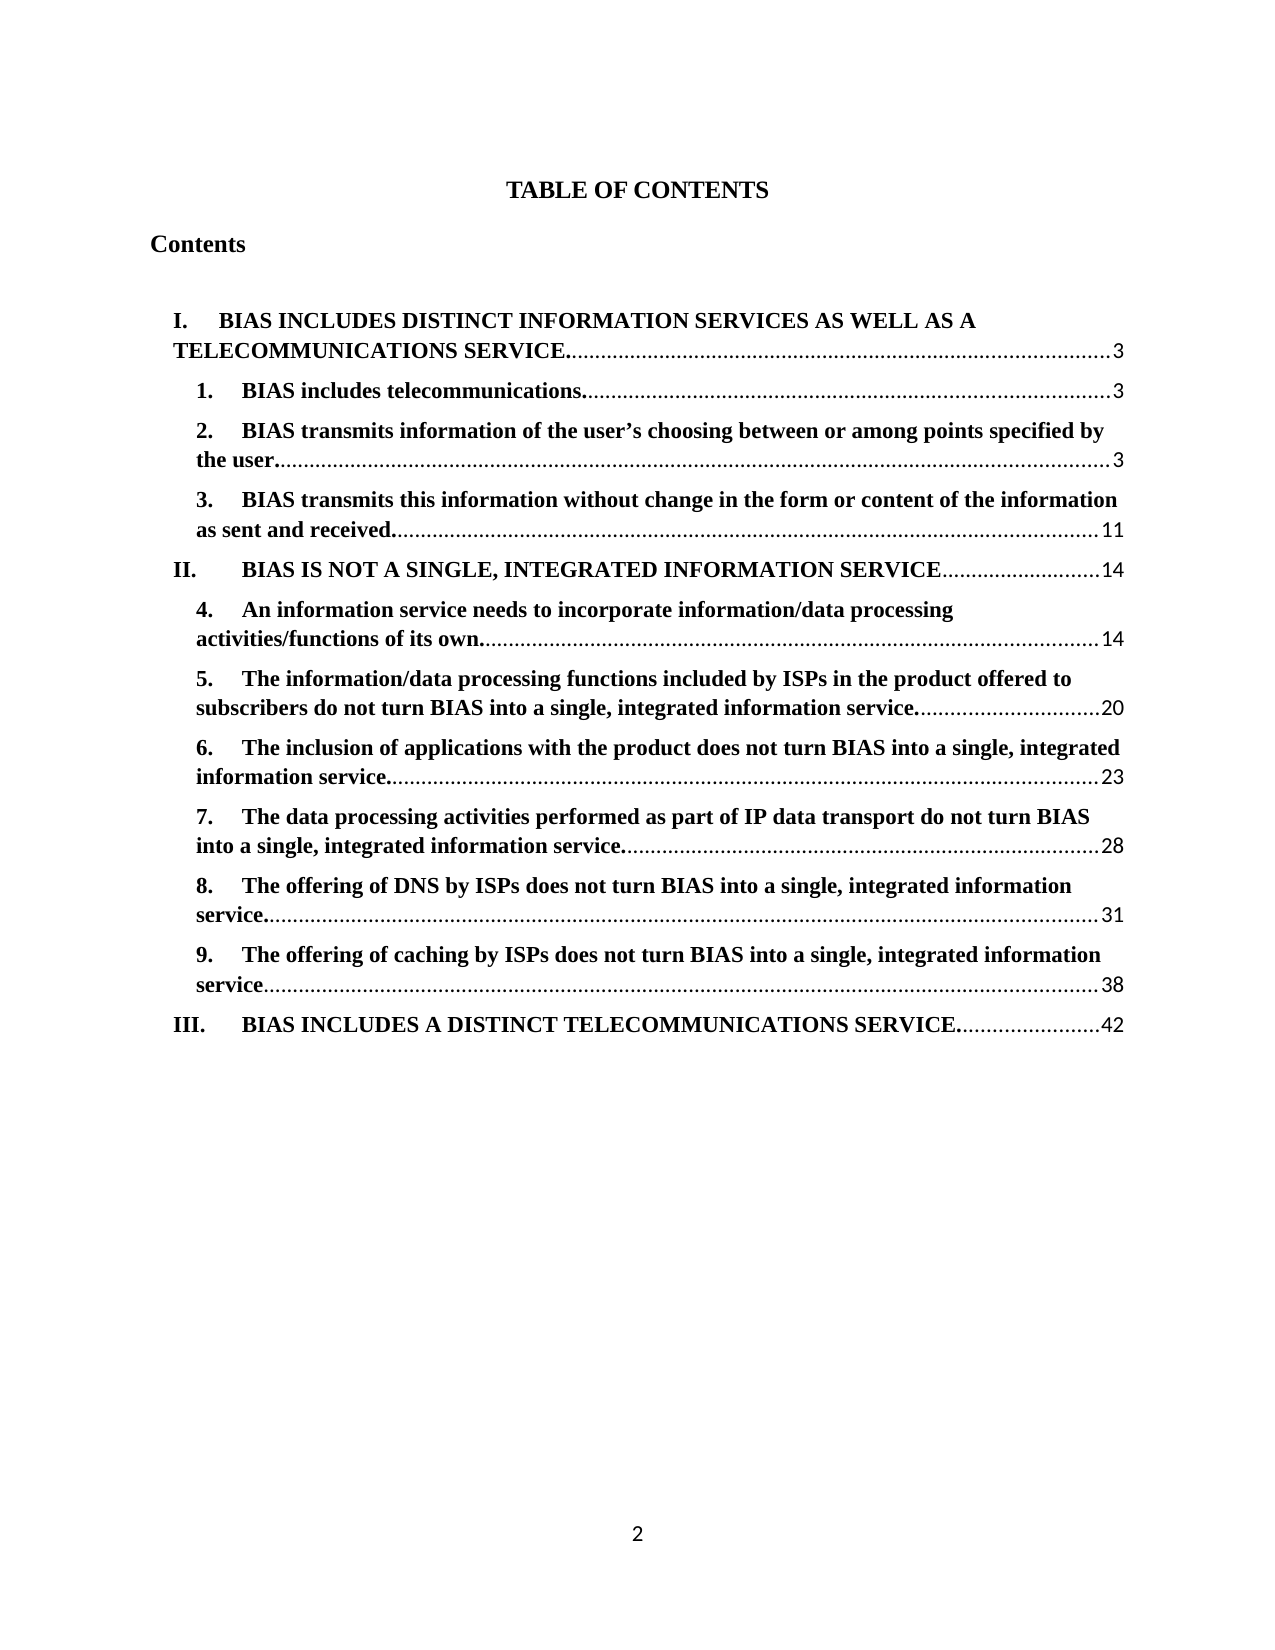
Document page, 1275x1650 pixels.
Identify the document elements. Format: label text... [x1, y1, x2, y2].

text Table of Contents [150, 175, 1125, 204]
